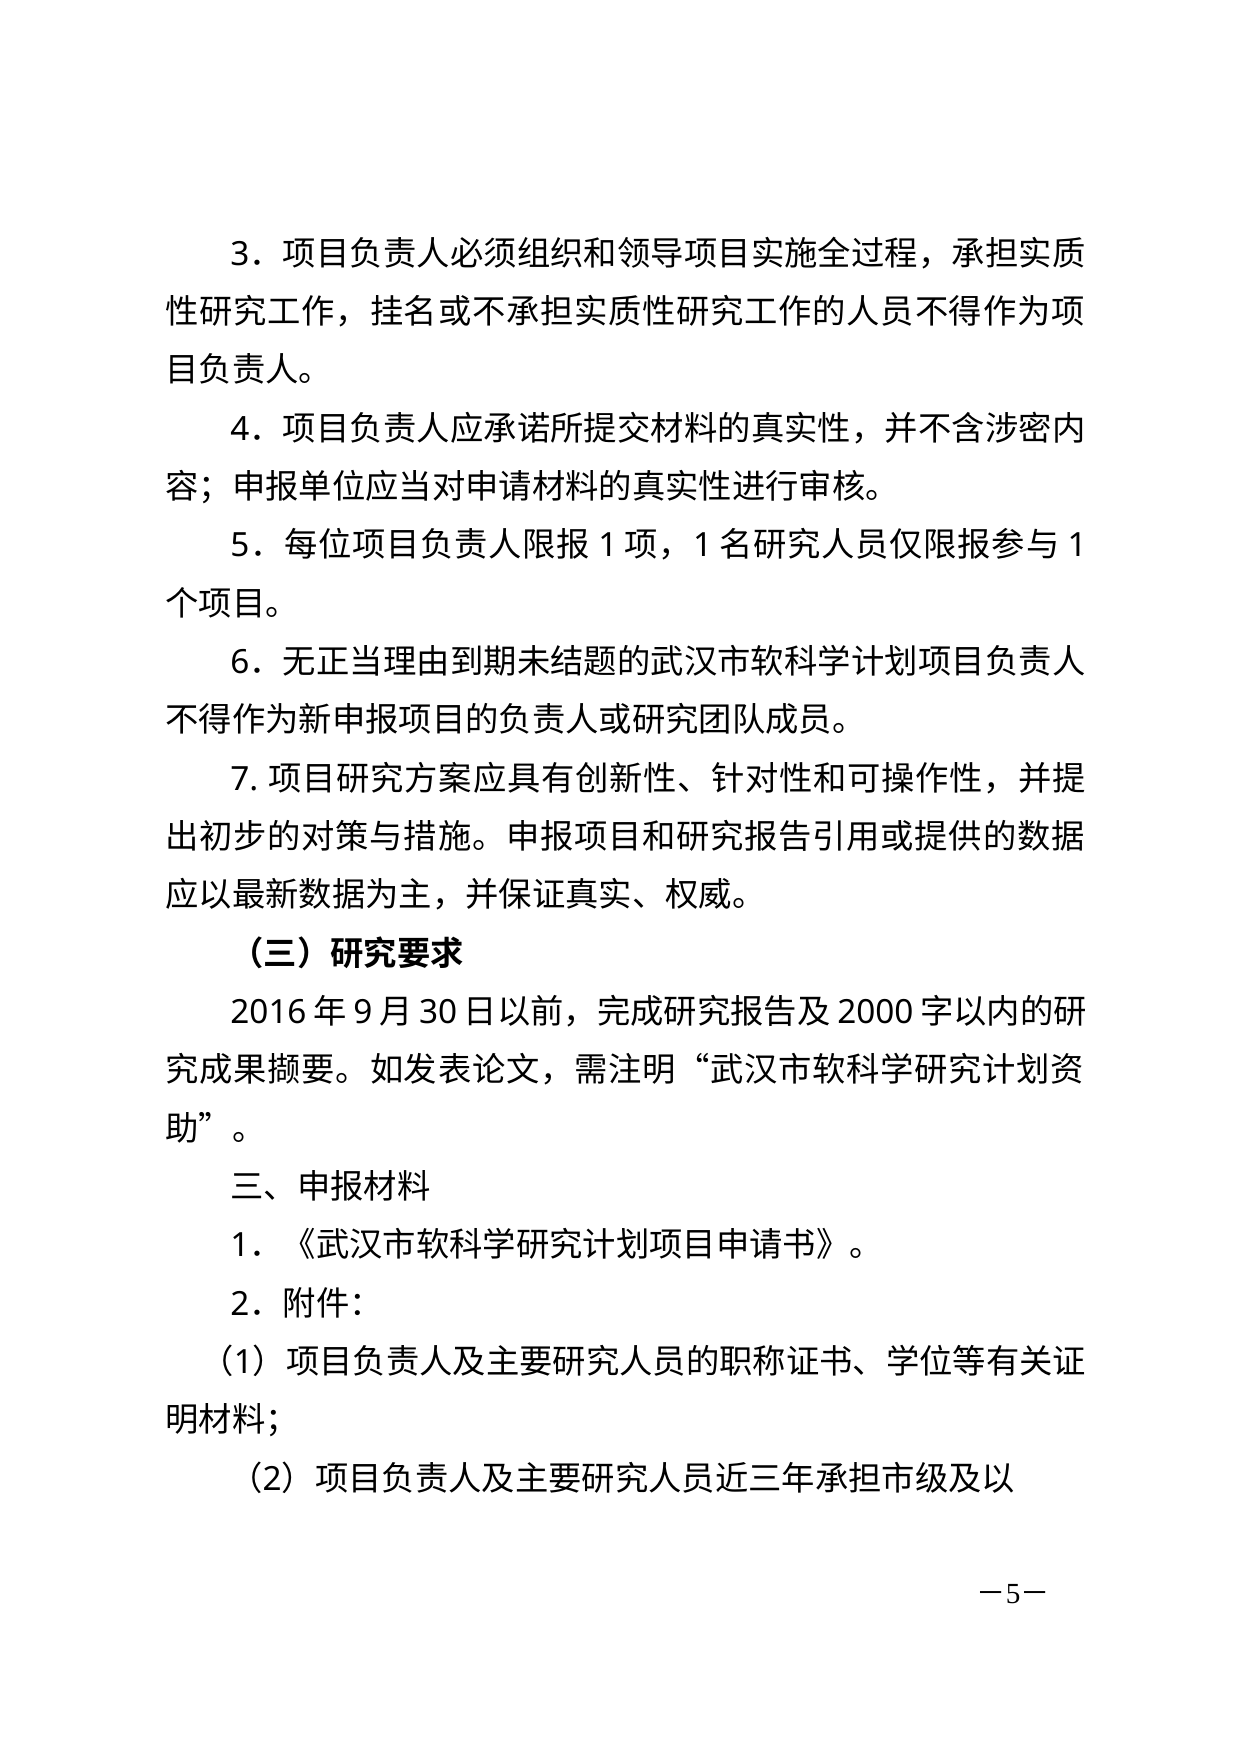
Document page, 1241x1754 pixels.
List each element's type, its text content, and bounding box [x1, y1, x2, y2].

text 4．项目负责人应承诺所提交材料的真实性，并不含涉密内容；申报单位应当对申请材料的真实性进行审核。 [165, 393, 1087, 510]
text （1）项目负责人及主要研究人员的职称证书、学位等有关证明材料； [165, 1327, 1087, 1443]
text 2016年9月30日以前，完成研究报告及2000字以内的研究成果撷要。如发表论文，需注明“武汉市软科学研究计划资助”。 [165, 977, 1087, 1152]
text 7. 项目研究方案应具有创新性、针对性和可操作性，并提出初步的对策与措施。申报项目和研究报告引用或提供的数据应以最新数据为主，并保证真实、权威。 [165, 743, 1087, 918]
text 6．无正当理由到期未结题的武汉市软科学计划项目负责人不得作为新申报项目的负责人或研究团队成员。 [165, 627, 1087, 743]
text 5．每位项目负责人限报1项，1名研究人员仅限报参与1个项目。 [165, 510, 1087, 627]
text （三）研究要求 [165, 918, 1087, 977]
text 三、申报材料 [165, 1152, 1087, 1210]
text 3．项目负责人必须组织和领导项目实施全过程，承担实质性研究工作，挂名或不承担实质性研究工作的人员不得作为项目负责人。 [165, 218, 1087, 393]
text 2．附件： [165, 1268, 1087, 1327]
text 1．《武汉市软科学研究计划项目申请书》。 [165, 1210, 1087, 1268]
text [165, 1443, 1028, 1502]
